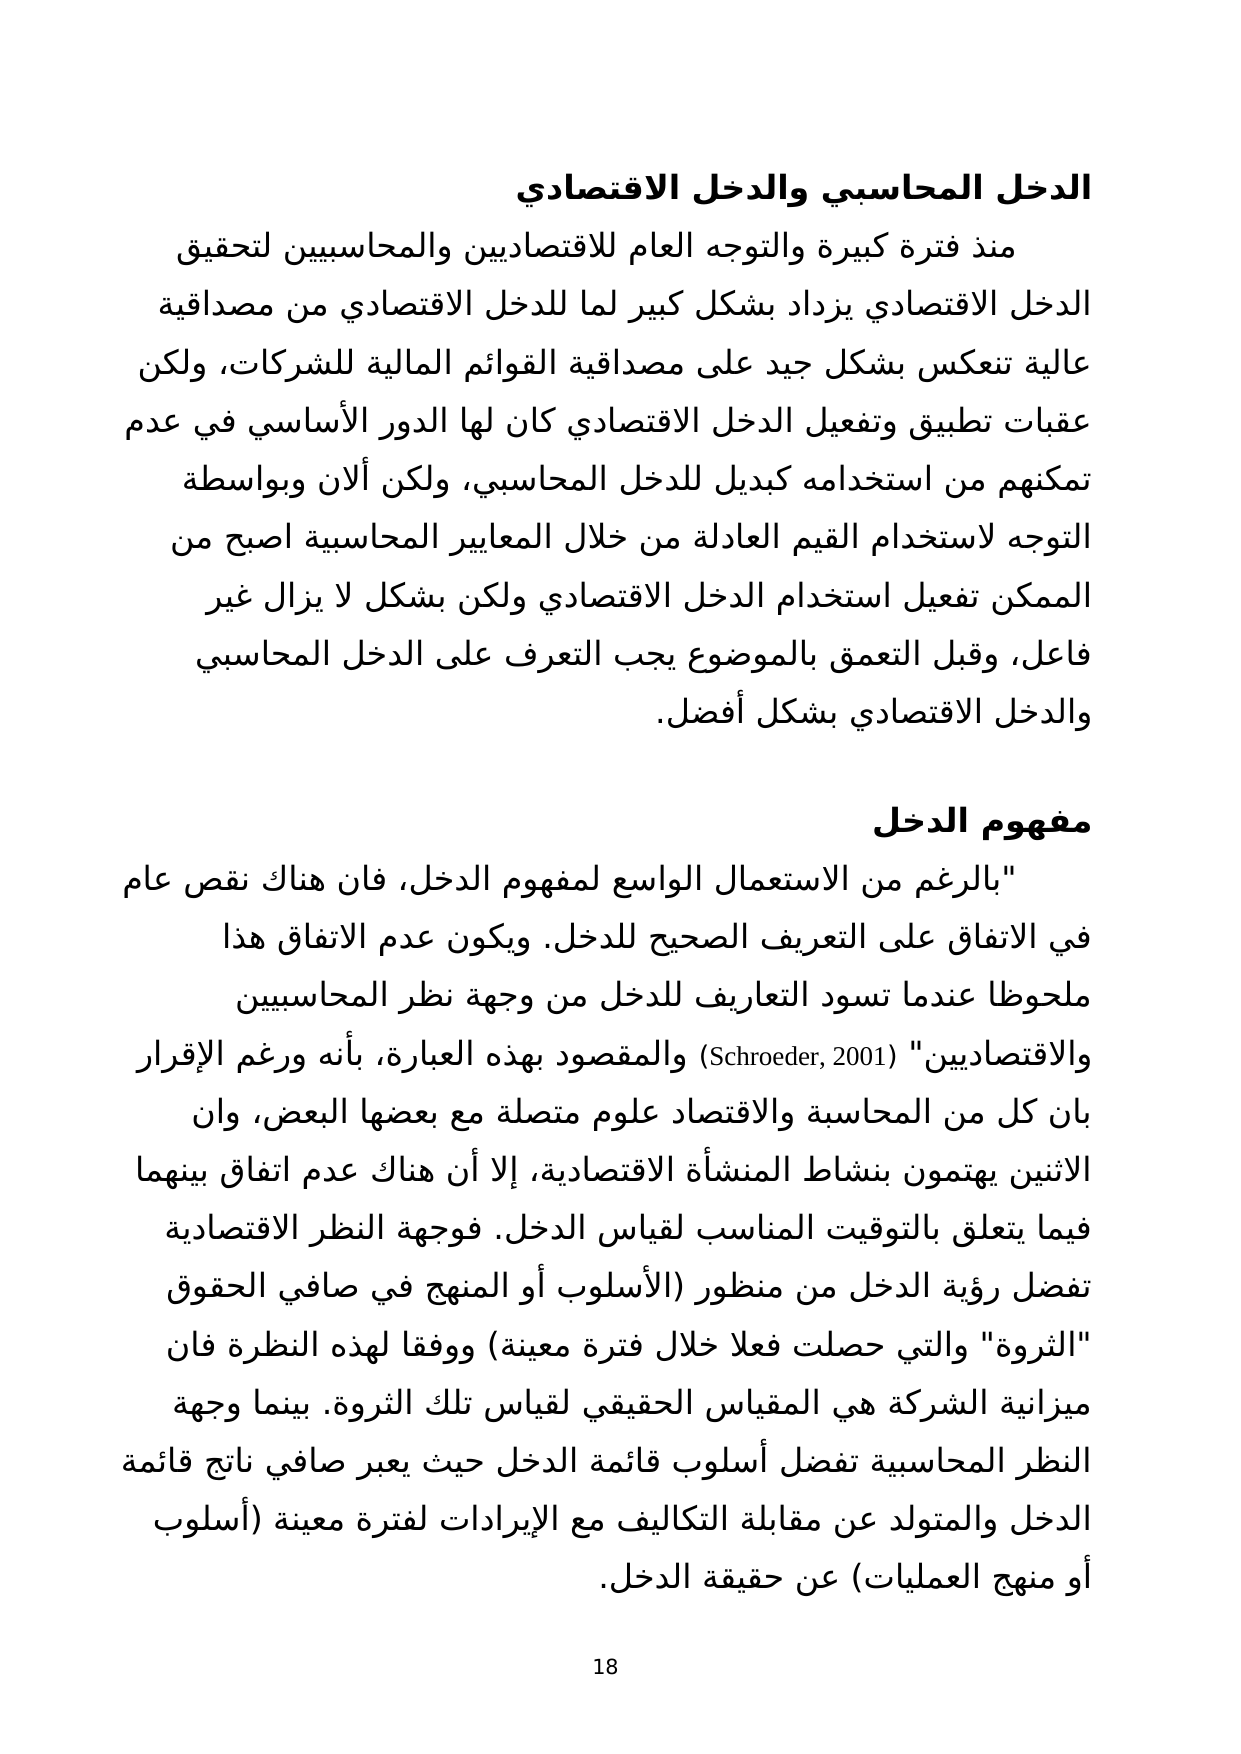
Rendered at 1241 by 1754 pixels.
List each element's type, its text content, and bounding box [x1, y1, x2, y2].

subtitle مفهوم الدخل [118, 801, 1092, 840]
text "بالرغم من الاستعمال الواسع لمفهوم الدخل، فان هناك نقص عام في الاتفاق على التعريف الصحيح للدخل. ويكون عدم الاتفاق هذا ملحوظا عندما تسود التعاريف للدخل من وجهة نظر المحاسبيين والاقتصاديين" (Schroeder, 2001) والمقصود بهذه العبارة، بأنه ورغم الإقرار بان كل من المحاسبة والاقتصاد علوم متصلة مع بعضها البعض، وان الاثنين يهتمون بنشاط المنشأة الاقتصادية، إلا أن هناك عدم اتفاق بينهما فيما يتعلق بالتوقيت المناسب لقياس الدخل. فوجهة النظر الاقتصادية تفضل رؤية الدخل من منظور (الأسلوب أو المنهج في صافي الحقوق "الثروة" والتي حصلت فعلا خلال فترة معينة) ووفقا لهذه النظرة فان ميزانية الشركة هي المقياس الحقيقي لقياس تلك الثروة. بينما وجهة النظر المحاسبية تفضل أسلوب قائمة الدخل حيث يعبر صافي ناتج قائمة الدخل والمتولد عن مقابلة التكاليف مع الإيرادات لفترة معينة (أسلوب أو منهج العمليات) عن حقيقة الدخل. [118, 859, 1092, 1597]
text منذ فترة كبيرة والتوجه العام للاقتصاديين والمحاسبيين لتحقيق الدخل الاقتصادي يزداد بشكل كبير لما للدخل الاقتصادي من مصداقية عالية تنعكس بشكل جيد على مصداقية القوائم المالية للشركات، ولكن عقبات تطبيق وتفعيل الدخل الاقتصادي كان لها الدور الأساسي في عدم تمكنهم من استخدامه كبديل للدخل المحاسبي، ولكن ألان وبواسطة التوجه لاستخدام القيم العادلة من خلال المعايير المحاسبية اصبح من الممكن تفعيل استخدام الدخل الاقتصادي ولكن بشكل لا يزال غير فاعل، وقبل التعمق بالموضوع يجب التعرف على الدخل المحاسبي والدخل الاقتصادي بشكل أفضل. [118, 227, 1092, 731]
subtitle الدخل المحاسبي والدخل الاقتصادي [118, 168, 1092, 207]
